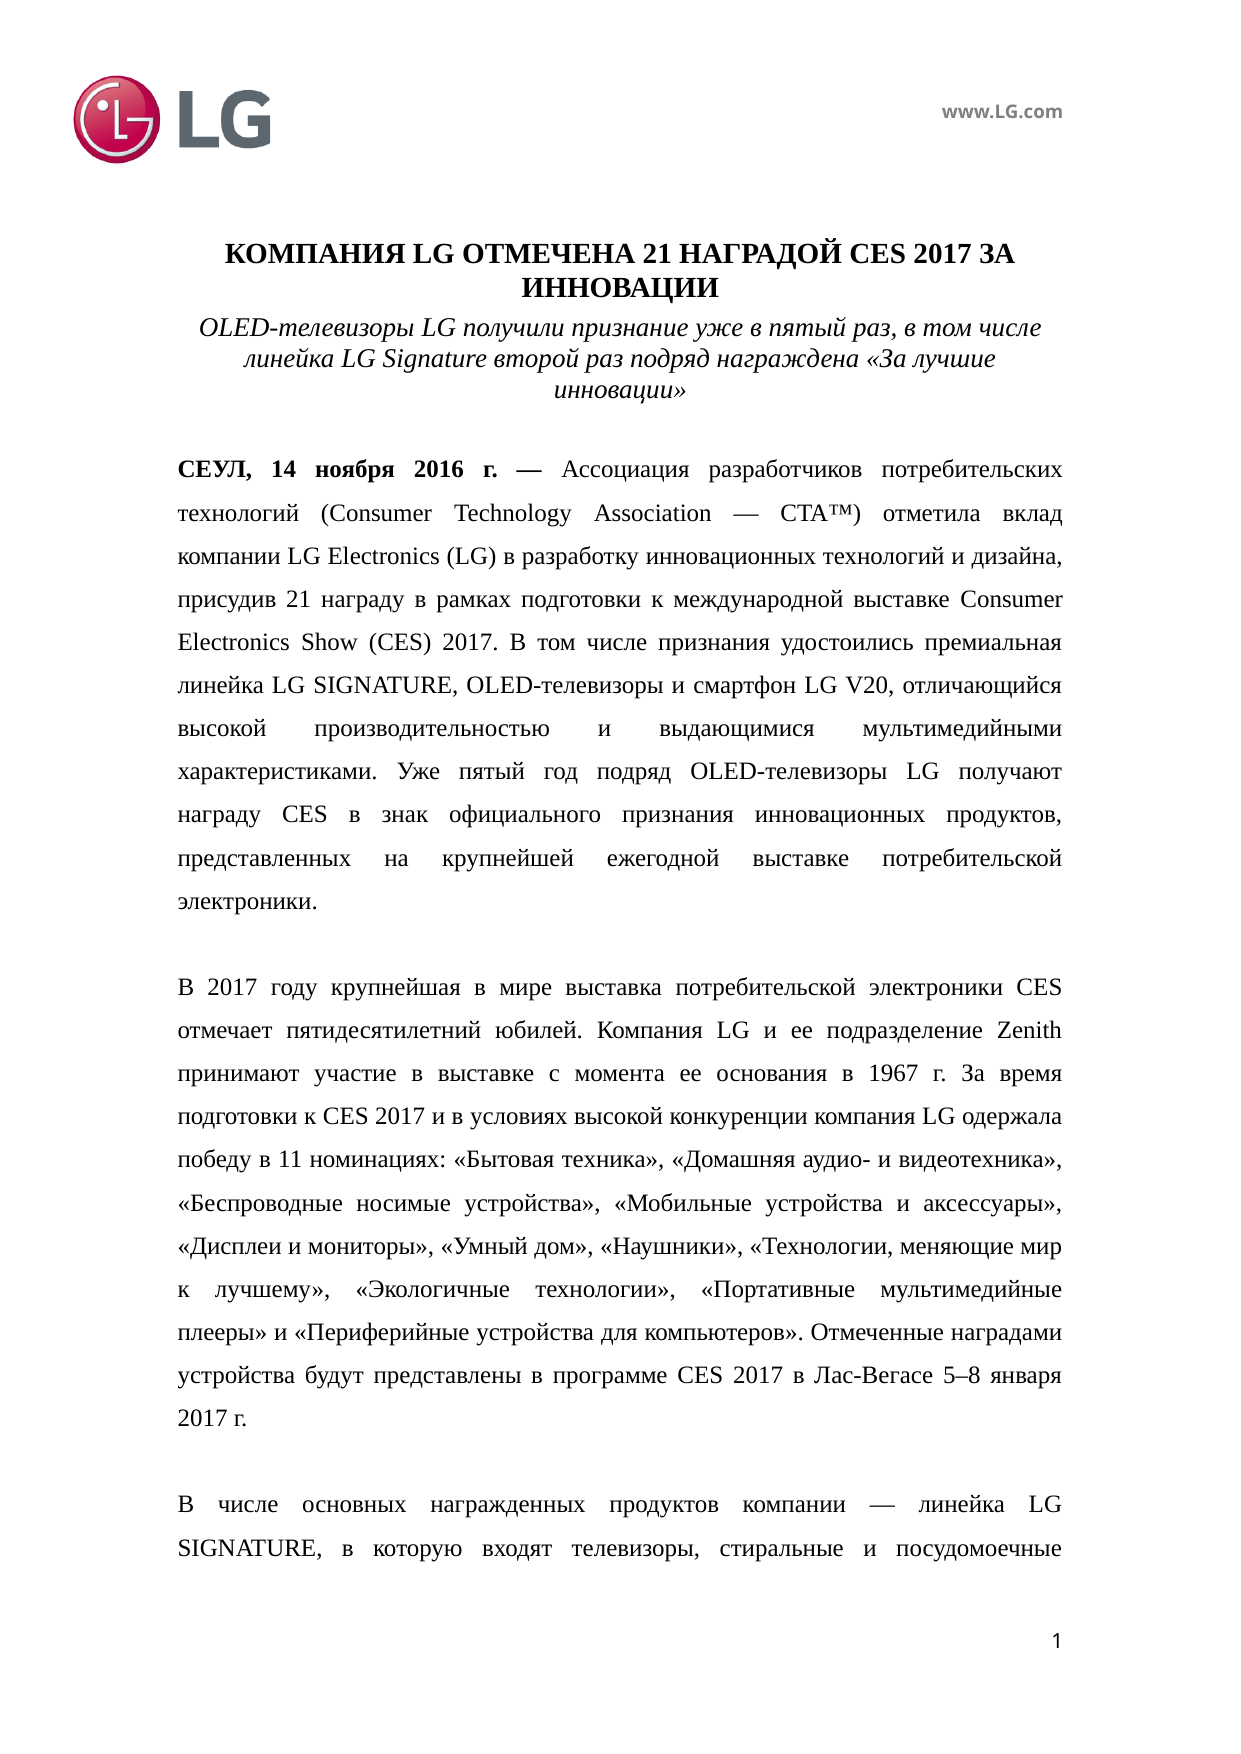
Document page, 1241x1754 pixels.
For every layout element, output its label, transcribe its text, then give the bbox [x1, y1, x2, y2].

text В 2017 году крупнейшая в мире выставка потребительской электроники CES отмечает пятидесятилетний юбилей. Компания LG и ее подразделение Zenith принимают участие в выставке с момента ее основания в 1967 г. За время подготовки к CES 2017 и в условиях высокой конкуренции компания LG одержала победу в 11 номинациях: «Бытовая техника», «Домашняя аудио- и видеотехника», «Беспроводные носимые устройства», «Мобильные устройства и аксессуары», «Дисплеи и мониторы», «Умный дом», «Наушники», «Технологии, меняющие мир к лучшему», «Экологичные технологии», «Портативные мультимедийные плееры» и «Периферийные устройства для компьютеров». Отмеченные наградами устройства будут представлены в программе CES 2017 в Лас-Вегасе 5–8 января 2017 г. [177, 972, 1063, 1432]
text КОМПАНИЯ LG ОТМЕЧЕНА 21 НАГРАДОЙ CES 2017 ЗА ИННОВАЦИИ [177, 236, 1063, 303]
text OLED-телевизоры LG получили признание уже в пятый раз, в том числе линейка LG Signature второй раз подряд награждена «За лучшие инновации» [177, 311, 1063, 404]
text СЕУЛ, 14 ноября 2016 г. ― Ассоциация разработчиков потребительских технологий (Consumer Technology Association — CTA™) отметила вклад компании LG Electronics (LG) в разработку инновационных технологий и дизайна, присудив 21 награду в рамках подготовки к международной выставке Consumer Electronics Show (CES) 2017. В том числе признания удостоились премиальная линейка LG SIGNATURE, OLED-телевизоры и смартфон LG V20, отличающийся высокой производительностью и выдающимися мультимедийными характеристиками. Уже пятый год подряд OLED-телевизоры LG получают награду CES в знак официального признания инновационных продуктов, представленных на крупнейшей ежегодной выставке потребительской электроники. [177, 454, 1063, 914]
picture [70, 73, 276, 168]
